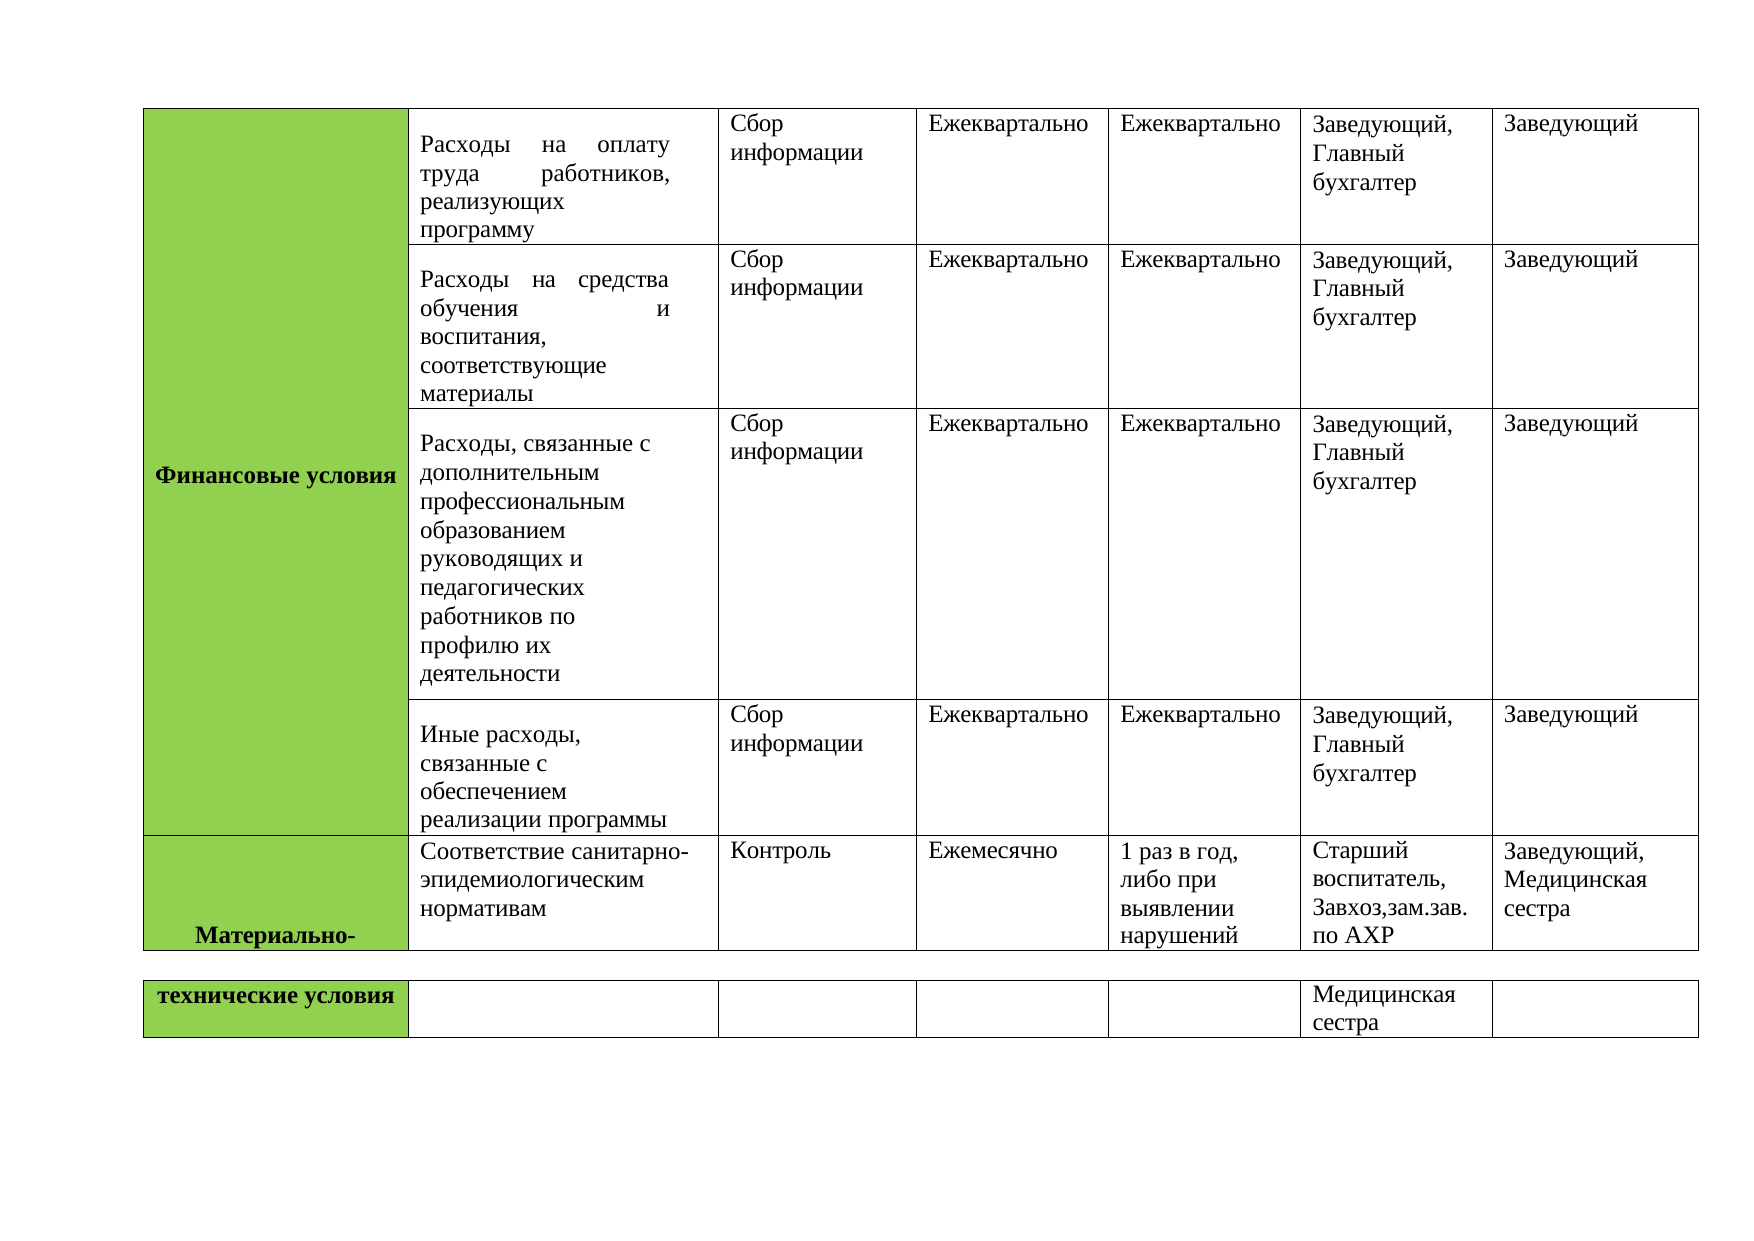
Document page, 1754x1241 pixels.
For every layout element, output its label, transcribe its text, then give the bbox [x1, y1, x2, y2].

table_header [719, 981, 916, 1037]
table_cell Сбор информации [719, 700, 916, 835]
table_cell Расходы, связанные с дополнительным профессиональным образованием руководящих и педагогических работников по профилю их деятельности [409, 409, 718, 699]
table_cell Расходы на средства обучения и воспитания, соответствующие материалы [409, 245, 718, 408]
table_cell Расходы на оплату труда работников, реализующих программу [409, 109, 718, 244]
table_cell 1 раз в год, либо при выявлении нарушений [1109, 836, 1300, 950]
table_cell Заведующий, Главный бухгалтер [1301, 245, 1492, 408]
table_cell Заведующий, Главный бухгалтер [1301, 409, 1492, 699]
table_header [1493, 981, 1698, 1037]
table_cell Заведующий, Главный бухгалтер [1301, 700, 1492, 835]
table_cell Ежеквартально [917, 109, 1108, 244]
table_cell Заведующий, Медицинская сестра [1493, 836, 1698, 950]
table_cell Соответствие санитарно- эпидемиологическим нормативам [409, 836, 718, 950]
table_cell Ежеквартально [1109, 409, 1300, 699]
table_cell Финансовые условия [144, 109, 408, 835]
table_cell Заведующий [1493, 409, 1698, 699]
table_cell Заведующий [1493, 109, 1698, 244]
table_header [409, 981, 718, 1037]
table_header Медицинская сестра [1301, 981, 1492, 1037]
table_cell Заведующий [1493, 245, 1698, 408]
table_header технические условия [144, 981, 408, 1037]
table_cell Сбор информации [719, 245, 916, 408]
table_cell Ежеквартально [917, 245, 1108, 408]
table_cell Заведующий, Главный бухгалтер [1301, 109, 1492, 244]
table_cell Иные расходы, связанные с обеспечением реализации программы [409, 700, 718, 835]
table_cell Ежеквартально [917, 700, 1108, 835]
table_cell Ежеквартально [1109, 245, 1300, 408]
table_cell Сбор информации [719, 409, 916, 699]
table_cell Материально- [144, 836, 408, 950]
table_cell Сбор информации [719, 109, 916, 244]
table_cell Ежеквартально [1109, 700, 1300, 835]
table_cell Контроль [719, 836, 916, 950]
table_cell Заведующий [1493, 700, 1698, 835]
table_cell Ежемесячно [917, 836, 1108, 950]
table_header [917, 981, 1108, 1037]
table_header [1109, 981, 1300, 1037]
table_cell Старший воспитатель, Завхоз,зам.зав. по АХР [1301, 836, 1492, 950]
table_cell Ежеквартально [1109, 109, 1300, 244]
table_cell Ежеквартально [917, 409, 1108, 699]
